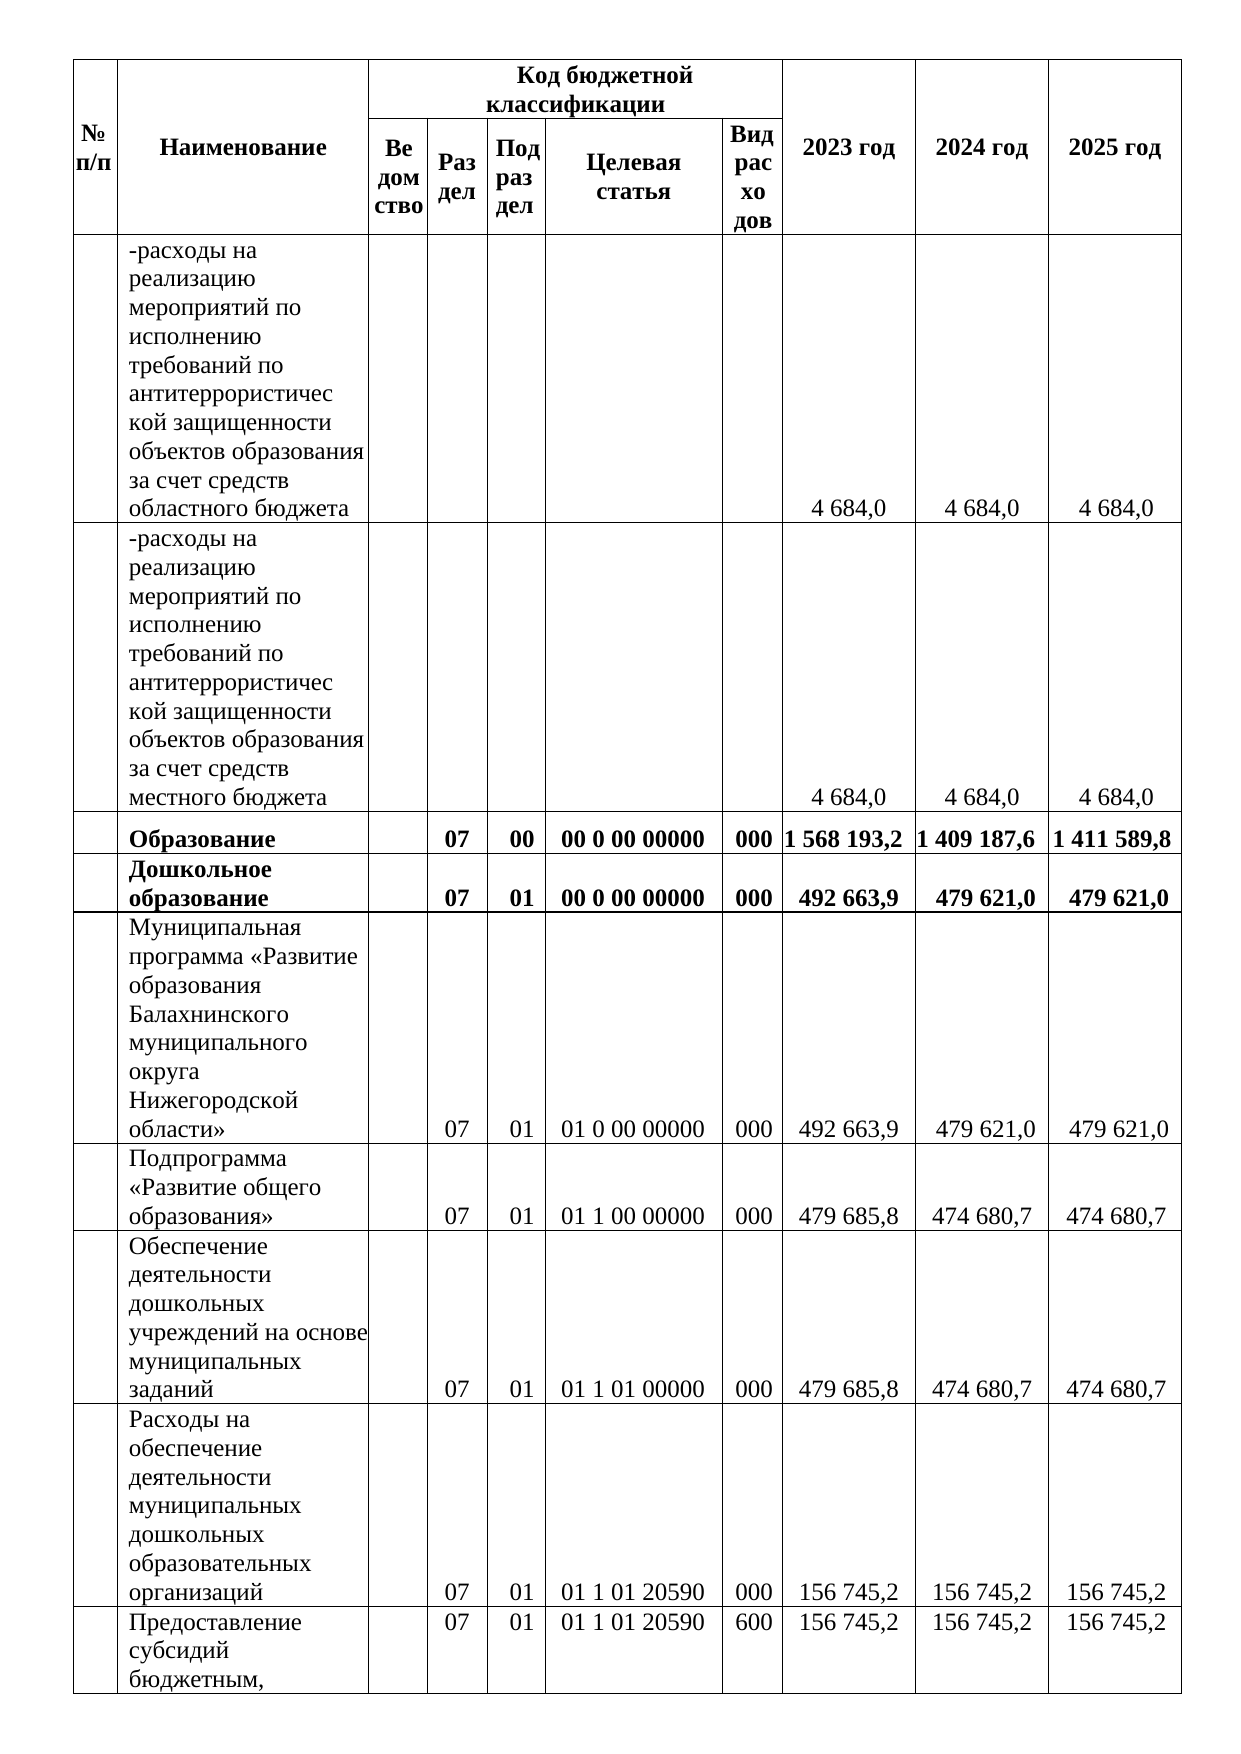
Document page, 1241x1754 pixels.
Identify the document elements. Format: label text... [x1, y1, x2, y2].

table_cell 1 568 193,2 [783, 812, 915, 853]
table_cell 4 684,0 [1049, 523, 1181, 811]
table_header 2023 год [783, 60, 915, 234]
table_cell 479 621,0 [1049, 913, 1181, 1142]
table_cell 479 621,0 [916, 913, 1048, 1142]
table_cell [74, 523, 117, 811]
table_cell 156 745,2 [1049, 1404, 1181, 1606]
table_cell 01 [488, 854, 545, 911]
table_cell 156 745,2 [783, 1404, 915, 1606]
table_cell [546, 235, 722, 522]
table_cell 07 [428, 1404, 487, 1606]
table_cell [488, 235, 545, 522]
table_cell [369, 812, 427, 853]
table_cell 01 1 01 20590 [546, 1607, 722, 1693]
table_cell Муниципальная программа «Развитие образования Балахнинского муниципального округа Нижегородской области» [118, 913, 368, 1142]
table_cell 07 [428, 854, 487, 911]
table_cell 474 680,7 [1049, 1231, 1181, 1403]
table_cell 479 685,8 [783, 1231, 915, 1403]
table_cell Ве дом ство [369, 119, 427, 234]
table_cell [74, 1144, 117, 1230]
table_cell 479 685,8 [783, 1144, 915, 1230]
table_cell 156 745,2 [916, 1607, 1048, 1693]
table_cell -расходы на реализацию мероприятий по исполнению требований по антитеррористичес кой защищенности объектов образования за счет средств областного бюджета [118, 235, 368, 522]
table_cell [369, 854, 427, 911]
table_cell Обеспечение деятельности дошкольных учреждений на основе муниципальных заданий [118, 1231, 368, 1403]
table_cell Вид рас хо дов [723, 119, 782, 234]
table_cell 07 [428, 812, 487, 853]
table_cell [118, 1607, 368, 1693]
table_cell 00 0 00 00000 [546, 812, 722, 853]
table_cell [723, 523, 782, 811]
table_cell 07 [428, 913, 487, 1142]
table_cell [546, 523, 722, 811]
table_cell Дошкольное образование [118, 854, 368, 911]
table_cell 4 684,0 [916, 523, 1048, 811]
table_cell 156 745,2 [1049, 1607, 1181, 1693]
table_cell 4 684,0 [783, 235, 915, 522]
table_cell 156 745,2 [783, 1607, 915, 1693]
table_header Код бюджетной классификации [369, 60, 782, 118]
table_cell [369, 1231, 427, 1403]
table_cell 000 [723, 1231, 782, 1403]
table_cell 01 [488, 1231, 545, 1403]
table_cell Раз дел [428, 119, 487, 234]
table_cell 4 684,0 [783, 523, 915, 811]
table_cell Подпрограмма «Развитие общего образования» [118, 1144, 368, 1230]
table_cell Под раз дел [488, 119, 545, 234]
table_cell -расходы на реализацию мероприятий по исполнению требований по антитеррористичес кой защищенности объектов образования за счет средств местного бюджета [118, 523, 368, 811]
table_header 2025 год [1049, 60, 1181, 234]
table_cell 479 621,0 [916, 854, 1048, 911]
table_cell 01 1 00 00000 [546, 1144, 722, 1230]
table_cell [369, 913, 427, 1142]
table_cell 07 [428, 1144, 487, 1230]
table_cell [428, 235, 487, 522]
table_cell [74, 854, 117, 911]
table_cell [74, 1607, 117, 1693]
table_cell 156 745,2 [916, 1404, 1048, 1606]
table_cell 1 409 187,6 [916, 812, 1048, 853]
table_cell 474 680,7 [916, 1144, 1048, 1230]
table_cell Целевая статья [546, 119, 722, 234]
table_cell [74, 235, 117, 522]
table_cell 00 0 00 00000 [546, 854, 722, 911]
table_cell [723, 235, 782, 522]
table_header № п/п [74, 60, 117, 234]
table_cell [74, 1404, 117, 1606]
table_cell 600 [723, 1607, 782, 1693]
table_cell 01 [488, 1404, 545, 1606]
table_cell 01 [488, 1607, 545, 1693]
table_header Наименование [118, 60, 368, 234]
table_cell 000 [723, 854, 782, 911]
table_cell [74, 812, 117, 853]
table_cell 00 [488, 812, 545, 853]
table_cell [488, 523, 545, 811]
table_cell [369, 1404, 427, 1606]
table_cell [369, 1607, 427, 1693]
table_cell [369, 235, 427, 522]
table_cell 000 [723, 812, 782, 853]
table_cell [428, 523, 487, 811]
table_cell 492 663,9 [783, 913, 915, 1142]
table_cell [369, 1144, 427, 1230]
table_cell Образование [118, 812, 368, 853]
table_cell [74, 913, 117, 1142]
table_cell 07 [428, 1231, 487, 1403]
table_cell 01 1 01 20590 [546, 1404, 722, 1606]
table_cell 01 0 00 00000 [546, 913, 722, 1142]
table_cell Расходы на обеспечение деятельности муниципальных дошкольных образовательных организаций [118, 1404, 368, 1606]
table_cell 1 411 589,8 [1049, 812, 1181, 853]
table_cell 479 621,0 [1049, 854, 1181, 911]
table_cell 01 1 01 00000 [546, 1231, 722, 1403]
table_cell [369, 523, 427, 811]
table_header 2024 год [916, 60, 1048, 234]
table_cell 474 680,7 [916, 1231, 1048, 1403]
table_cell 01 [488, 913, 545, 1142]
table_cell 000 [723, 1144, 782, 1230]
table_cell 492 663,9 [783, 854, 915, 911]
table_cell [74, 1231, 117, 1403]
table_cell 4 684,0 [916, 235, 1048, 522]
table_cell 000 [723, 913, 782, 1142]
table_cell 07 [428, 1607, 487, 1693]
table_cell 474 680,7 [1049, 1144, 1181, 1230]
table_cell 000 [723, 1404, 782, 1606]
table_cell 01 [488, 1144, 545, 1230]
table_cell 4 684,0 [1049, 235, 1181, 522]
